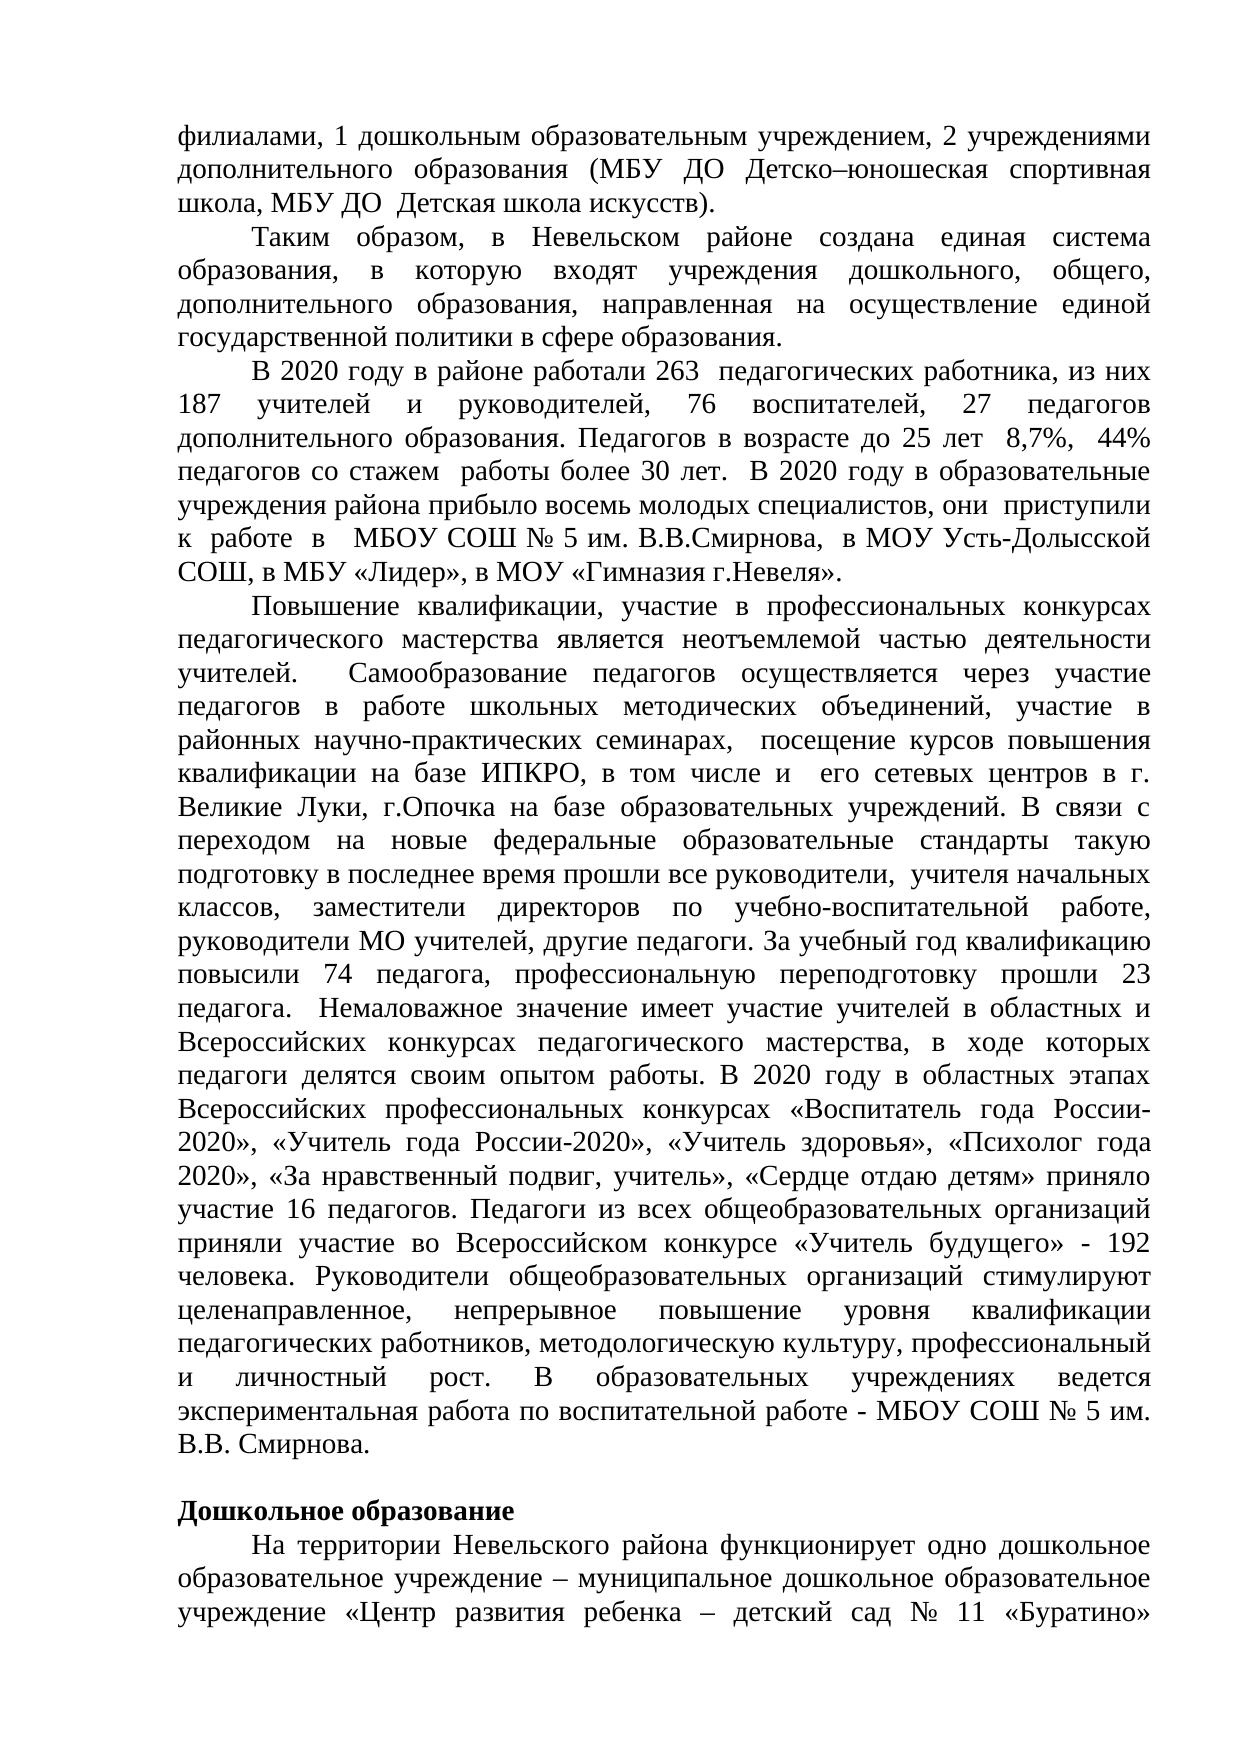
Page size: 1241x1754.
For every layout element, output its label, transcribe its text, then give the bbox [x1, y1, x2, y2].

text В 2020 году в районе работали 263 педагогических работника, из них 187 учителей и руководителей, 76 воспитателей, 27 педагогов дополнительного образования. Педагогов в возрасте до 25 лет 8,7%, 44% педагогов со стажем работы более 30 лет. В 2020 году в образовательные учреждения района прибыло восемь молодых специалистов, они приступили к работе в МБОУ СОШ № 5 им. В.В.Смирнова, в МОУ Усть-Долысской СОШ, в МБУ «Лидер», в МОУ «Гимназия г.Невеля». [177, 353, 1152, 588]
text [177, 118, 1152, 219]
text Таким образом, в Невельском районе создана единая система образования, в которую входят учреждения дошкольного, общего, дополнительного образования, направленная на осуществление единой государственной политики в сфере образования. [177, 219, 1152, 353]
text Повышение квалификации, участие в профессиональных конкурсах педагогического мастерства является неотъемлемой частью деятельности учителей. Самообразование педагогов осуществляется через участие педагогов в работе школьных методических объединений, участие в районных научно-практических семинарах, посещение курсов повышения квалификации на базе ИПКРО, в том числе и его сетевых центров в г. Великие Луки, г.Опочка на базе образовательных учреждений. В связи с переходом на новые федеральные образовательные стандарты такую подготовку в последнее время прошли все руководители, учителя начальных классов, заместители директоров по учебно-воспитательной работе, руководители МО учителей, другие педагоги. За учебный год квалификацию повысили 74 педагога, профессиональную переподготовку прошли 23 педагога. Немаловажное значение имеет участие учителей в областных и Всероссийских конкурсах педагогического мастерства, в ходе которых педагоги делятся своим опытом работы. В 2020 году в областных этапах Всероссийских профессиональных конкурсах «Воспитатель года России-2020», «Учитель года России-2020», «Учитель здоровья», «Психолог года 2020», «За нравственный подвиг, учитель», «Сердце отдаю детям» приняло участие 16 педагогов. Педагоги из всех общеобразовательных организаций приняли участие во Всероссийском конкурсе «Учитель будущего» - 192 человека. Руководители общеобразовательных организаций стимулируют целенаправленное, непрерывное повышение уровня квалификации педагогических работников, методологическую культуру, профессиональный и личностный рост. В образовательных учреждениях ведется экспериментальная работа по воспитательной работе - МБОУ СОШ № 5 им. В.В. Смирнова. [177, 588, 1152, 1460]
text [177, 1527, 1152, 1627]
text Дошкольное образование [177, 1493, 1152, 1527]
